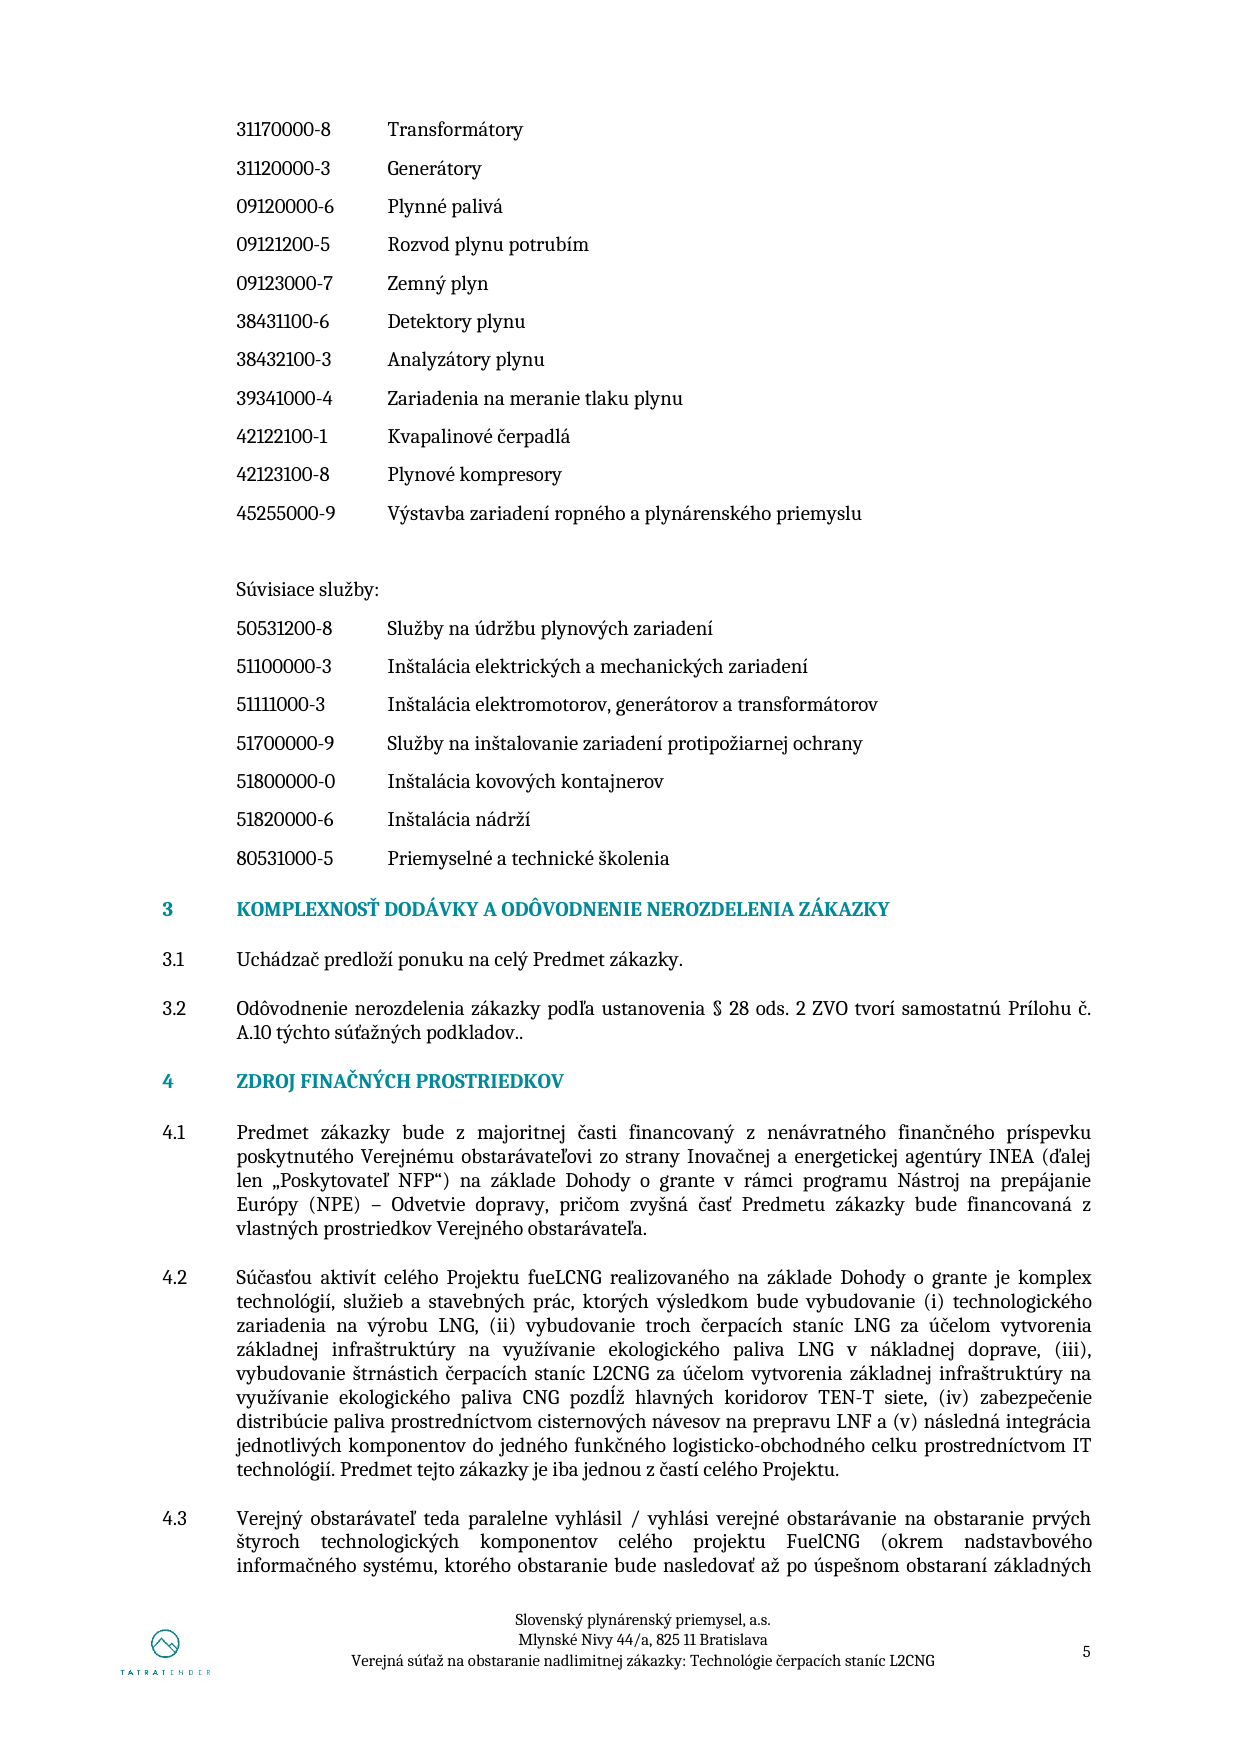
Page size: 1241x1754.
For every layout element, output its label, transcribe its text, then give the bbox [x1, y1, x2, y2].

text 09123000-7 Zemný plyn [236, 271, 1093, 295]
text 51100000-3 Inštalácia elektrických a mechanických zariadení [236, 655, 1093, 679]
text 38431100-6 Detektory plynu [236, 310, 1093, 334]
text 42122100-1 Kvapalinové čerpadlá [236, 425, 1093, 449]
picture [99, 1605, 231, 1699]
text 50531200-8 Služby na údržbu plynových zariadení [236, 616, 1093, 640]
text 42123100-8 Plynové kompresory [236, 463, 1093, 487]
subtitle Komplexnosť dodávky a odôvodnenie nerozdelenia zákazky [162, 897, 1093, 921]
text 51700000-9 Služby na inštalovanie zariadení protipožiarnej ochrany [236, 731, 1093, 755]
text Súvisiace služby: [236, 578, 1093, 602]
text 51820000-6 Inštalácia nádrží [236, 808, 1093, 832]
text 45255000-9 Výstavba zariadení ropného a plynárenského priemyslu [236, 501, 1093, 525]
subtitle Odôvodnenie nerozdelenia zákazky podľa ustanovenia § 28 ods. 2 ZVO tvorí samostatnú Prílohu č. A.10 týchto súťažných podkladov.. [162, 997, 1093, 1045]
text 31120000-3 Generátory [236, 156, 1093, 180]
subtitle Predmet zákazky bude z majoritnej časti financovaný z nenávratného finančného príspevku poskytnutého Verejnému obstarávateľovi zo strany Inovačnej a energetickej agentúry INEA (ďalej len „Poskytovateľ NFP“) na základe Dohody o grante v rámci programu Nástroj na prepájanie Európy (NPE) – Odvetvie dopravy, pričom zvyšná časť Predmetu zákazky bude financovaná z vlastných prostriedkov Verejného obstarávateľa. [162, 1121, 1093, 1241]
text 31170000-8 Transformátory [236, 118, 1093, 142]
text 80531000-5 Priemyselné a technické školenia [236, 846, 1093, 870]
text 51111000-3 Inštalácia elektromotorov, generátorov a transformátorov [236, 693, 1093, 717]
text 09120000-6 Plynné palivá [236, 195, 1093, 219]
subtitle Súčasťou aktivít celého Projektu fueLCNG realizovaného na základe Dohody o grante je komplex technológií, služieb a stavebných prác, ktorých výsledkom bude vybudovanie (i) technologického zariadenia na výrobu LNG, (ii) vybudovanie troch čerpacích staníc LNG za účelom vytvorenia základnej infraštruktúry na využívanie ekologického paliva LNG v nákladnej doprave, (iii), vybudovanie štrnástich čerpacích staníc L2CNG za účelom vytvorenia základnej infraštruktúry na využívanie ekologického paliva CNG pozdĺž hlavných koridorov TEN-T siete, (iv) zabezpečenie distribúcie paliva prostredníctvom cisternových návesov na prepravu LNF a (v) následná integrácia jednotlivých komponentov do jedného funkčného logisticko-obchodného celku prostredníctvom IT technológií. Predmet tejto zákazky je iba jednou z častí celého Projektu. [162, 1266, 1093, 1481]
text 39341000-4 Zariadenia na meranie tlaku plynu [236, 386, 1093, 410]
text 51800000-0 Inštalácia kovových kontajnerov [236, 770, 1093, 794]
subtitle Uchádzač predloží ponuku na celý Predmet zákazky. [162, 948, 1093, 972]
text 09121200-5 Rozvod plynu potrubím [236, 233, 1093, 257]
subtitle Zdroj finačných prostriedkov [162, 1070, 1093, 1094]
text 38432100-3 Analyzátory plynu [236, 348, 1093, 372]
